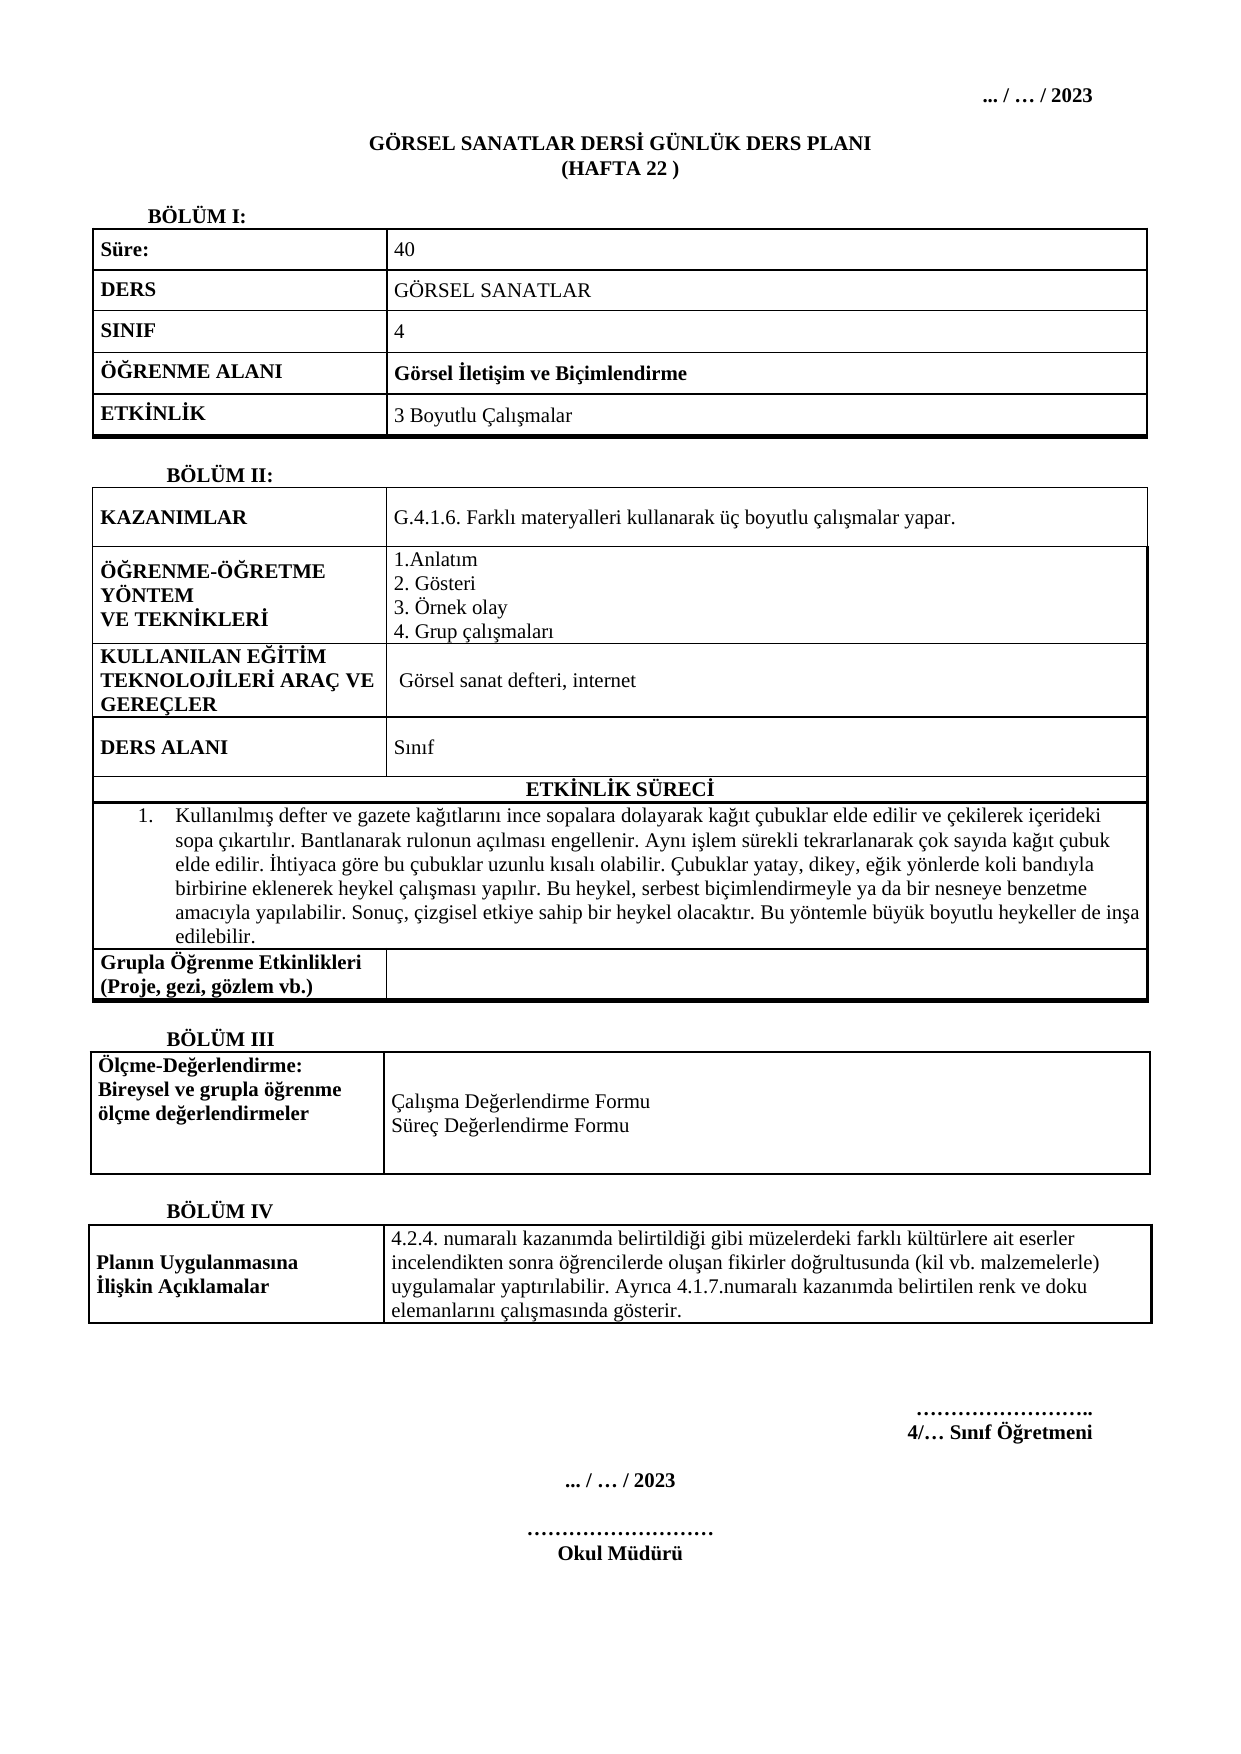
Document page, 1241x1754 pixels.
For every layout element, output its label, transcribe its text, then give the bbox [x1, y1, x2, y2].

table_cell ÖĞRENME-ÖĞRETME YÖNTEM VE TEKNİKLERİ [93, 547, 386, 643]
table_cell 3 Boyutlu Çalışmalar [388, 395, 1146, 434]
text ……………………… [148, 1516, 1093, 1540]
table_cell Sınıf [387, 718, 1146, 776]
text ... / … / 2023 [148, 83, 1093, 107]
table_cell GÖRSEL SANATLAR [388, 271, 1146, 310]
table_header Çalışma Değerlendirme Formu Süreç Değerlendirme Formu [385, 1053, 1149, 1173]
table_header Planın Uygulanmasına İlişkin Açıklamalar [90, 1226, 383, 1322]
text BÖLÜM II: [148, 463, 1093, 487]
table_cell [387, 950, 1146, 998]
table_header KAZANIMLAR [93, 488, 386, 546]
table_cell Görsel sanat defteri, internet [387, 644, 1146, 716]
text (HAFTA 22 ) [148, 155, 1093, 179]
table_header G.4.1.6. Farklı materyalleri kullanarak üç boyutlu çalışmalar yapar. [387, 488, 1147, 546]
subtitle BÖLÜM III [148, 1027, 1093, 1051]
text 4/… Sınıf Öğretmeni [148, 1420, 1093, 1444]
table_cell KULLANILAN EĞİTİM TEKNOLOJİLERİ ARAÇ VE GEREÇLER [93, 644, 386, 716]
table_cell Kullanılmış defter ve gazete kağıtlarını ince sopalara dolayarak kağıt çubuklar elde edilir ve çekilerek içerideki sopa çıkartılır. Bantlanarak rulonun açılması engellenir. Aynı işlem sürekli tekrarlanarak çok sayıda kağıt çubuk elde edilir. İhtiyaca göre bu çubuklar uzunlu kısalı olabilir. Çubuklar yatay, dikey, eğik yönlerde koli bandıyla birbirine eklenerek heykel çalışması yapılır. Bu heykel, serbest biçimlendirmeyle ya da bir nesneye benzetme amacıyla yapılabilir. Sonuç, çizgisel etkiye sahip bir heykel olacaktır. Bu yöntemle büyük boyutlu heykeller de inşa edilebilir. [94, 804, 1146, 948]
text Okul Müdürü [148, 1540, 1093, 1564]
table_cell Grupla Öğrenme Etkinlikleri (Proje, gezi, gözlem vb.) [94, 950, 386, 998]
table_header 40 [388, 230, 1146, 269]
table_cell ETKİNLİK SÜRECİ [94, 777, 1146, 801]
table_header 4.2.4. numaralı kazanımda belirtildiği gibi müzelerdeki farklı kültürlere ait eserler incelendikten sonra öğrencilerde oluşan fikirler doğrultusunda (kil vb. malzemelerle) uygulamalar yaptırılabilir. Ayrıca 4.1.7.numaralı kazanımda belirtilen renk ve doku elemanlarını çalışmasında gösterir. [385, 1226, 1150, 1322]
table_cell 4 [388, 311, 1146, 352]
table_cell DERS [94, 271, 386, 310]
text BÖLÜM I: [148, 203, 1093, 228]
table_header Ölçme-Değerlendirme: Bireysel ve grupla öğrenme ölçme değerlendirmeler [92, 1053, 383, 1173]
table_cell ÖĞRENME ALANI [94, 353, 386, 393]
table_cell DERS ALANI [94, 718, 386, 776]
text ... / … / 2023 [148, 1468, 1093, 1492]
table_header Süre: [94, 230, 386, 269]
text …………………….. [148, 1396, 1093, 1420]
table_cell SINIF [94, 311, 386, 352]
table_cell ETKİNLİK [94, 395, 386, 434]
text GÖRSEL SANATLAR DERSİ GÜNLÜK DERS PLANI [148, 131, 1093, 155]
table_cell 1.Anlatım 2. Gösteri 3. Örnek olay 4. Grup çalışmaları [387, 547, 1146, 643]
table_cell Görsel İletişim ve Biçimlendirme [388, 353, 1146, 393]
subtitle BÖLÜM IV [148, 1199, 1093, 1223]
